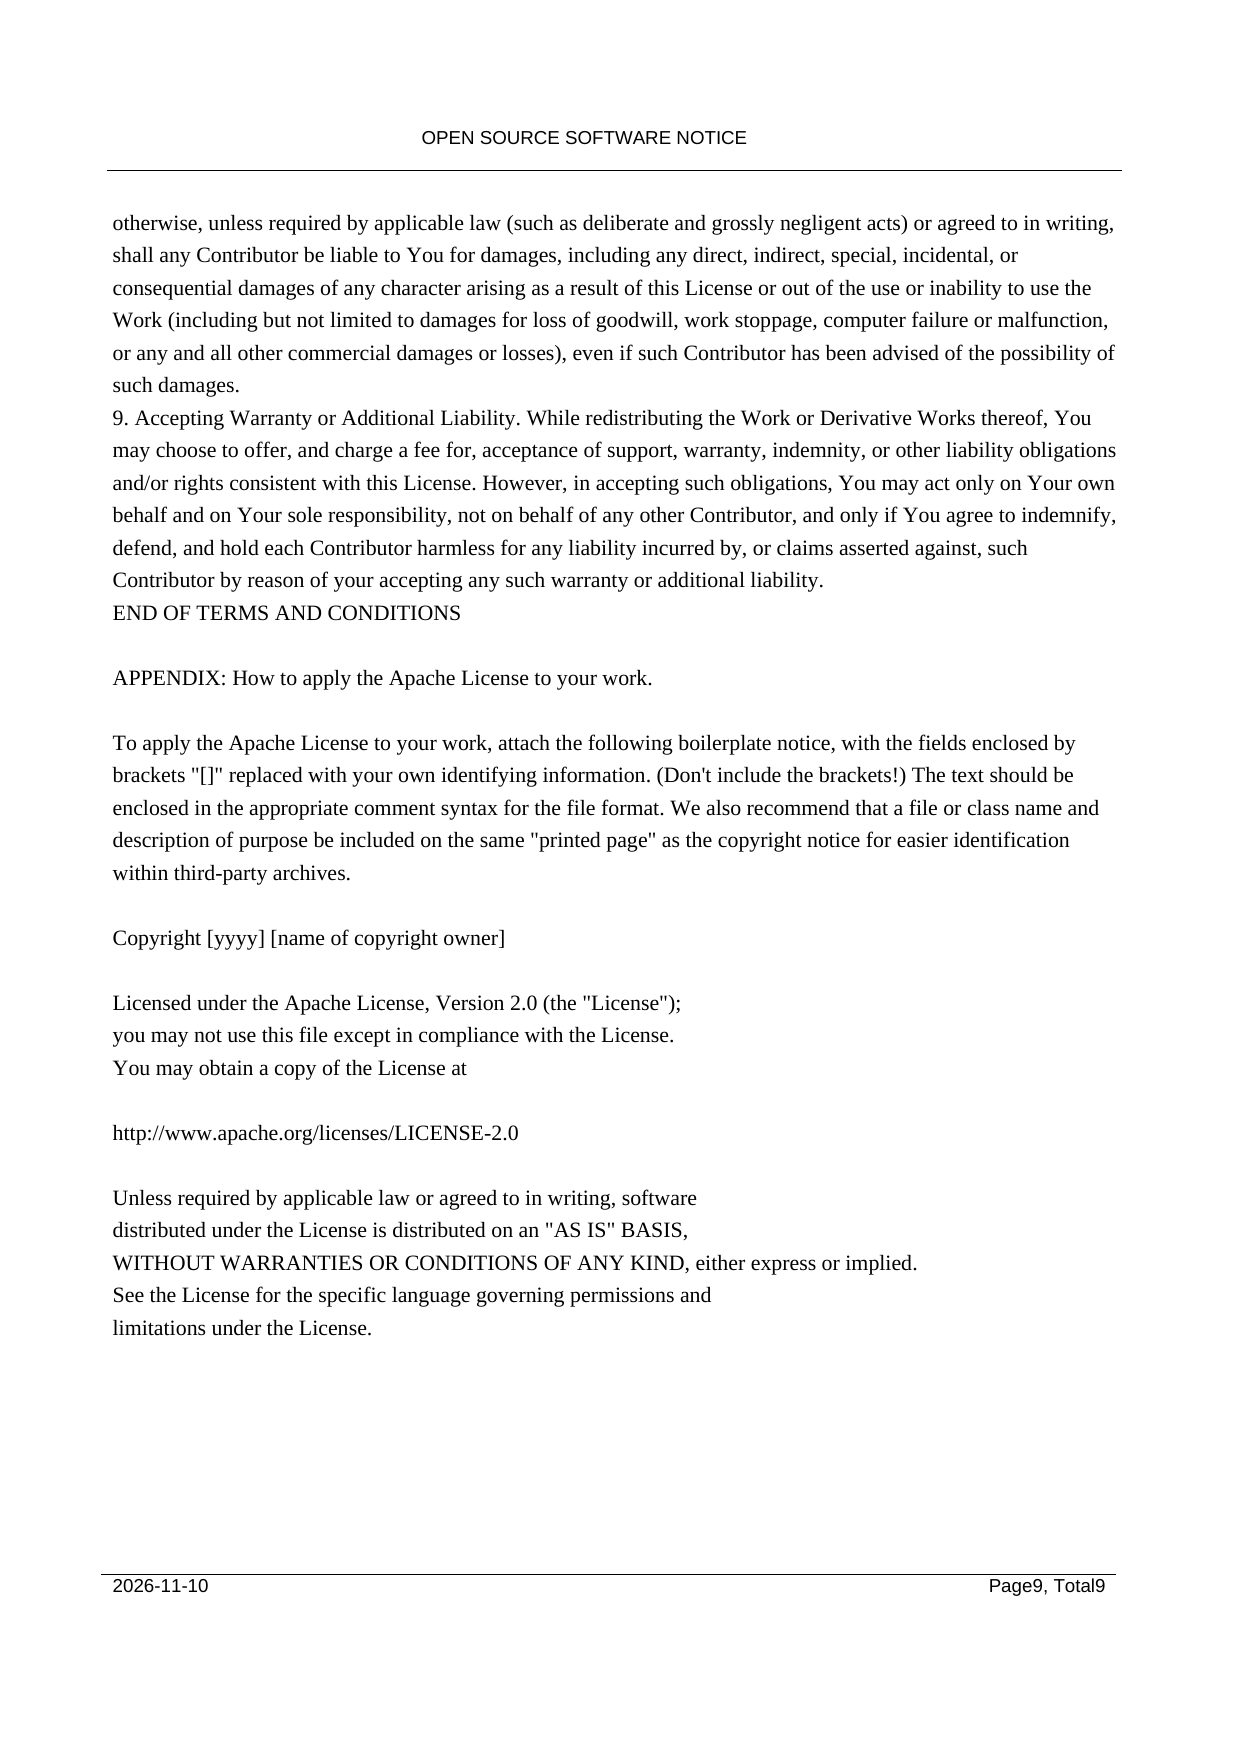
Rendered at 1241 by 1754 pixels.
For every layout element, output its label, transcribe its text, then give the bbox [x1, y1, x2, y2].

text WITHOUT WARRANTIES OR CONDITIONS OF ANY KIND, either express or implied. [112, 1246, 1128, 1279]
text See the License for the specific language governing permissions and [112, 1279, 1128, 1311]
text http://www.apache.org/licenses/LICENSE-2.0 [112, 1116, 1128, 1149]
text 9. Accepting Warranty or Additional Liability. While redistributing the Work or Derivative Works thereof, You may choose to offer, and charge a fee for, acceptance of support, warranty, indemnity, or other liability obligations and/or rights consistent with this License. However, in accepting such obligations, You may act only on Your own behalf and on Your sole responsibility, not on behalf of any other Contributor, and only if You agree to indemnify, defend, and hold each Contributor harmless for any liability incurred by, or claims asserted against, such Contributor by reason of your accepting any such warranty or additional liability. [112, 401, 1128, 596]
text Copyright [yyyy] [name of copyright owner] [112, 921, 1128, 954]
text END OF TERMS AND CONDITIONS [112, 596, 1128, 629]
text To apply the Apache License to your work, attach the following boilerplate notice, with the fields enclosed by brackets "[]" replaced with your own identifying information. (Don't include the brackets!) The text should be enclosed in the appropriate comment syntax for the file format. We also recommend that a file or class name and description of purpose be included on the same "printed page" as the copyright notice for easier identification within third-party archives. [112, 726, 1128, 889]
text distributed under the License is distributed on an "AS IS" BASIS, [112, 1214, 1128, 1246]
text limitations under the License. [112, 1311, 1128, 1409]
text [112, 206, 1128, 401]
text You may obtain a copy of the License at [112, 1051, 1128, 1084]
text Licensed under the Apache License, Version 2.0 (the "License"); [112, 986, 1128, 1019]
text APPENDIX: How to apply the Apache License to your work. [112, 661, 1128, 694]
text Unless required by applicable law or agreed to in writing, software [112, 1181, 1128, 1214]
text you may not use this file except in compliance with the License. [112, 1019, 1128, 1051]
